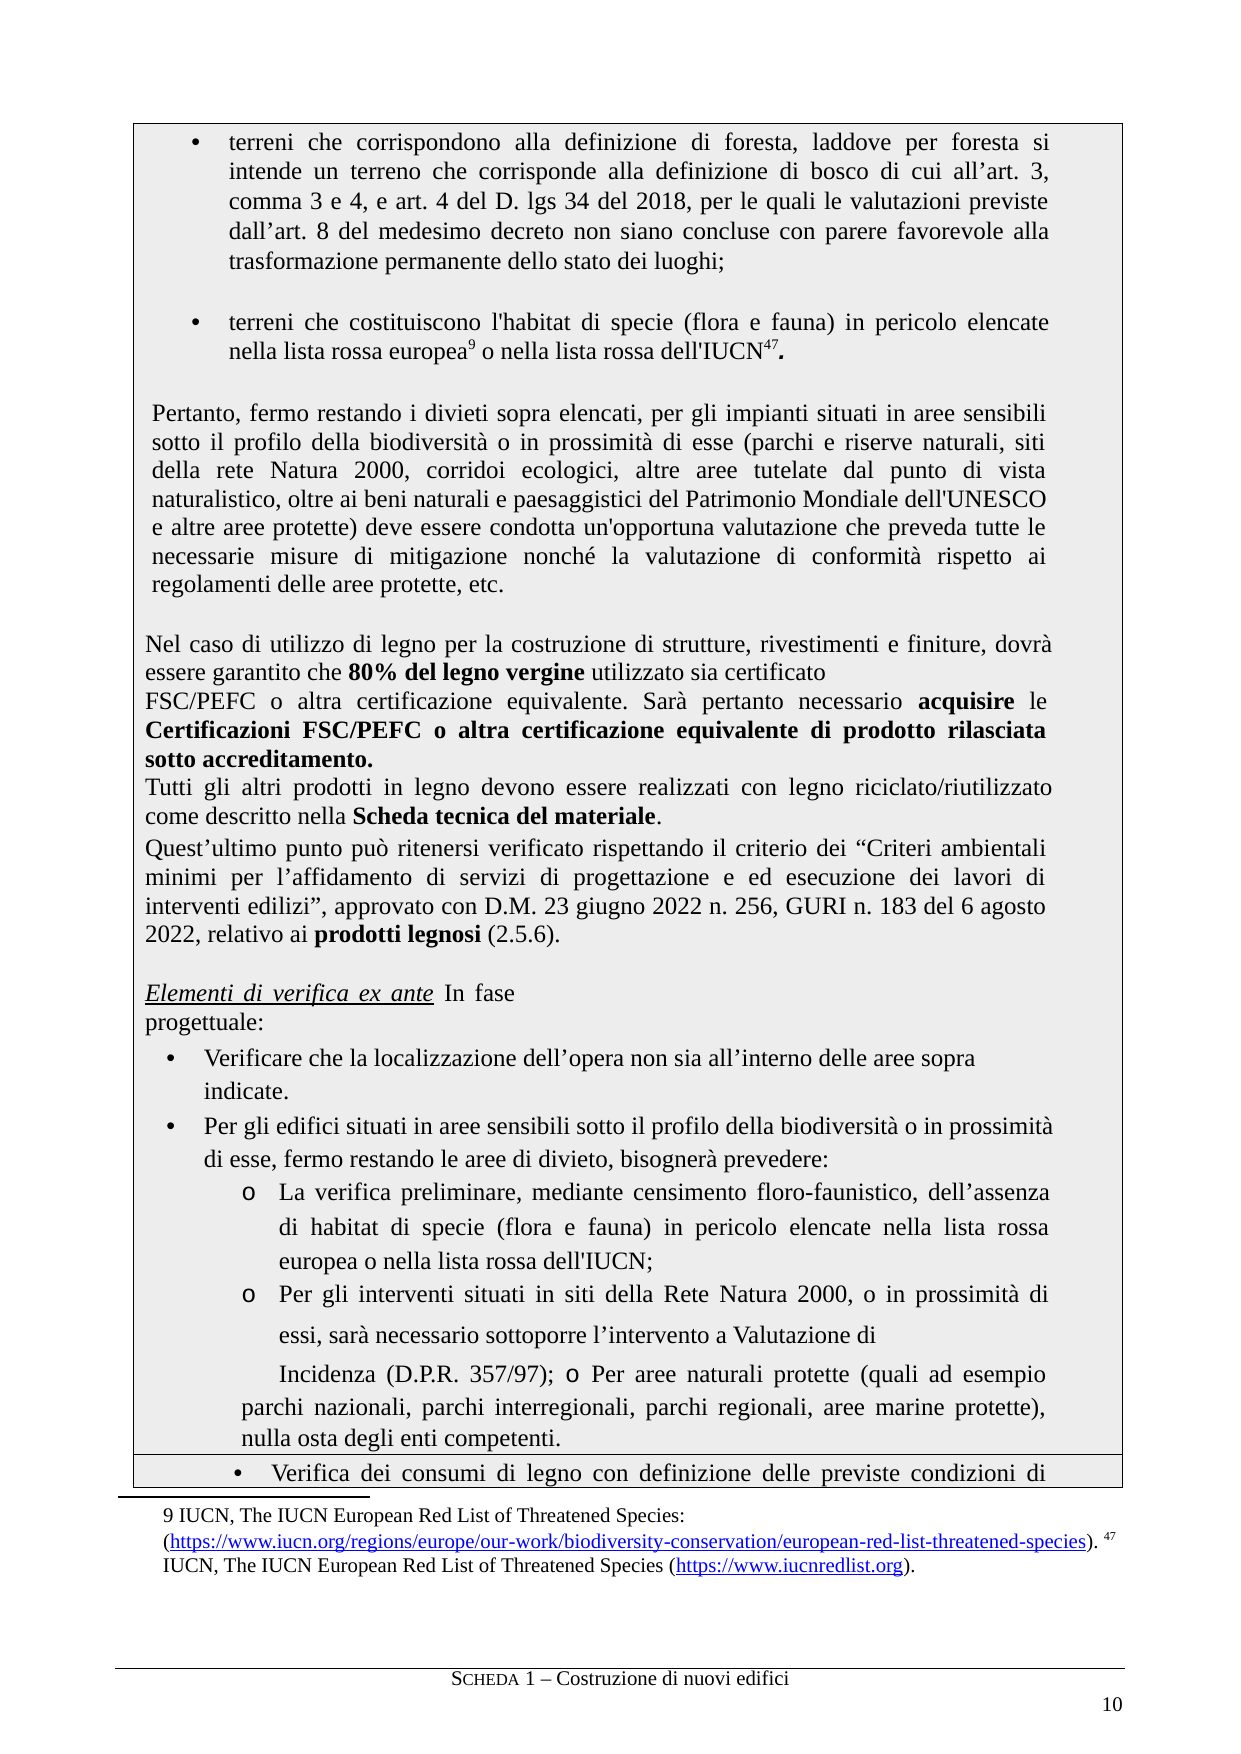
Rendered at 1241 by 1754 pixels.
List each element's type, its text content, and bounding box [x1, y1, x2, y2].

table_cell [134, 1455, 1122, 1487]
table_header terreni che corrispondono alla definizione di foresta, laddove per foresta si intende un terreno che corrisponde alla definizione di bosco di cui all’art. 3, comma 3 e 4, e art. 4 del D. lgs 34 del 2018, per le quali le valutazioni previste dall’art. 8 del medesimo decreto non siano concluse con parere favorevole alla trasformazione permanente dello stato dei luoghi; terreni che costituiscono l'habitat di specie (flora e fauna) in pericolo elencate nella lista rossa europea o nella lista rossa dell'IUCN47. Pertanto, fermo restando i divieti sopra elencati, per gli impianti situati in aree sensibili sotto il profilo della biodiversità o in prossimità di esse (parchi e riserve naturali, siti della rete Natura 2000, corridoi ecologici, altre aree tutelate dal punto di vista naturalistico, oltre ai beni naturali e paesaggistici del Patrimonio Mondiale dell'UNESCO e altre aree protette) deve essere condotta un'opportuna valutazione che preveda tutte le necessarie misure di mitigazione nonché la valutazione di conformità rispetto ai regolamenti delle aree protette, etc. Nel caso di utilizzo di legno per la costruzione di strutture, rivestimenti e finiture, dovrà essere garantito che 80% del legno vergine utilizzato sia certificato FSC/PEFC o altra certificazione equivalente. Sarà pertanto necessario acquisire le Certificazioni FSC/PEFC o altra certificazione equivalente di prodotto rilasciata sotto accreditamento. Tutti gli altri prodotti in legno devono essere realizzati con legno riciclato/riutilizzato come descritto nella Scheda tecnica del materiale. Quest’ultimo punto può ritenersi verificato rispettando il criterio dei “Criteri ambientali minimi per l’affidamento di servizi di progettazione e ed esecuzione dei lavori di interventi edilizi”, approvato con D.M. 23 giugno 2022 n. 256, GURI n. 183 del 6 agosto 2022, relativo ai prodotti legnosi (2.5.6). Elementi di verifica ex ante In fase progettuale: Verificare che la localizzazione dell’opera non sia all’interno delle aree sopra indicate. Per gli edifici situati in aree sensibili sotto il profilo della biodiversità o in prossimità di esse, fermo restando le aree di divieto, bisognerà prevedere: La verifica preliminare, mediante censimento floro-faunistico, dell’assenza di habitat di specie (flora e fauna) in pericolo elencate nella lista rossa europea o nella lista rossa dell'IUCN; Per gli interventi situati in siti della Rete Natura 2000, o in prossimità di essi, sarà necessario sottoporre l’intervento a Valutazione di Incidenza (D.P.R. 357/97); o Per aree naturali protette (quali ad esempio parchi nazionali, parchi interregionali, parchi regionali, aree marine protette), nulla osta degli enti competenti. [134, 124, 1122, 1454]
